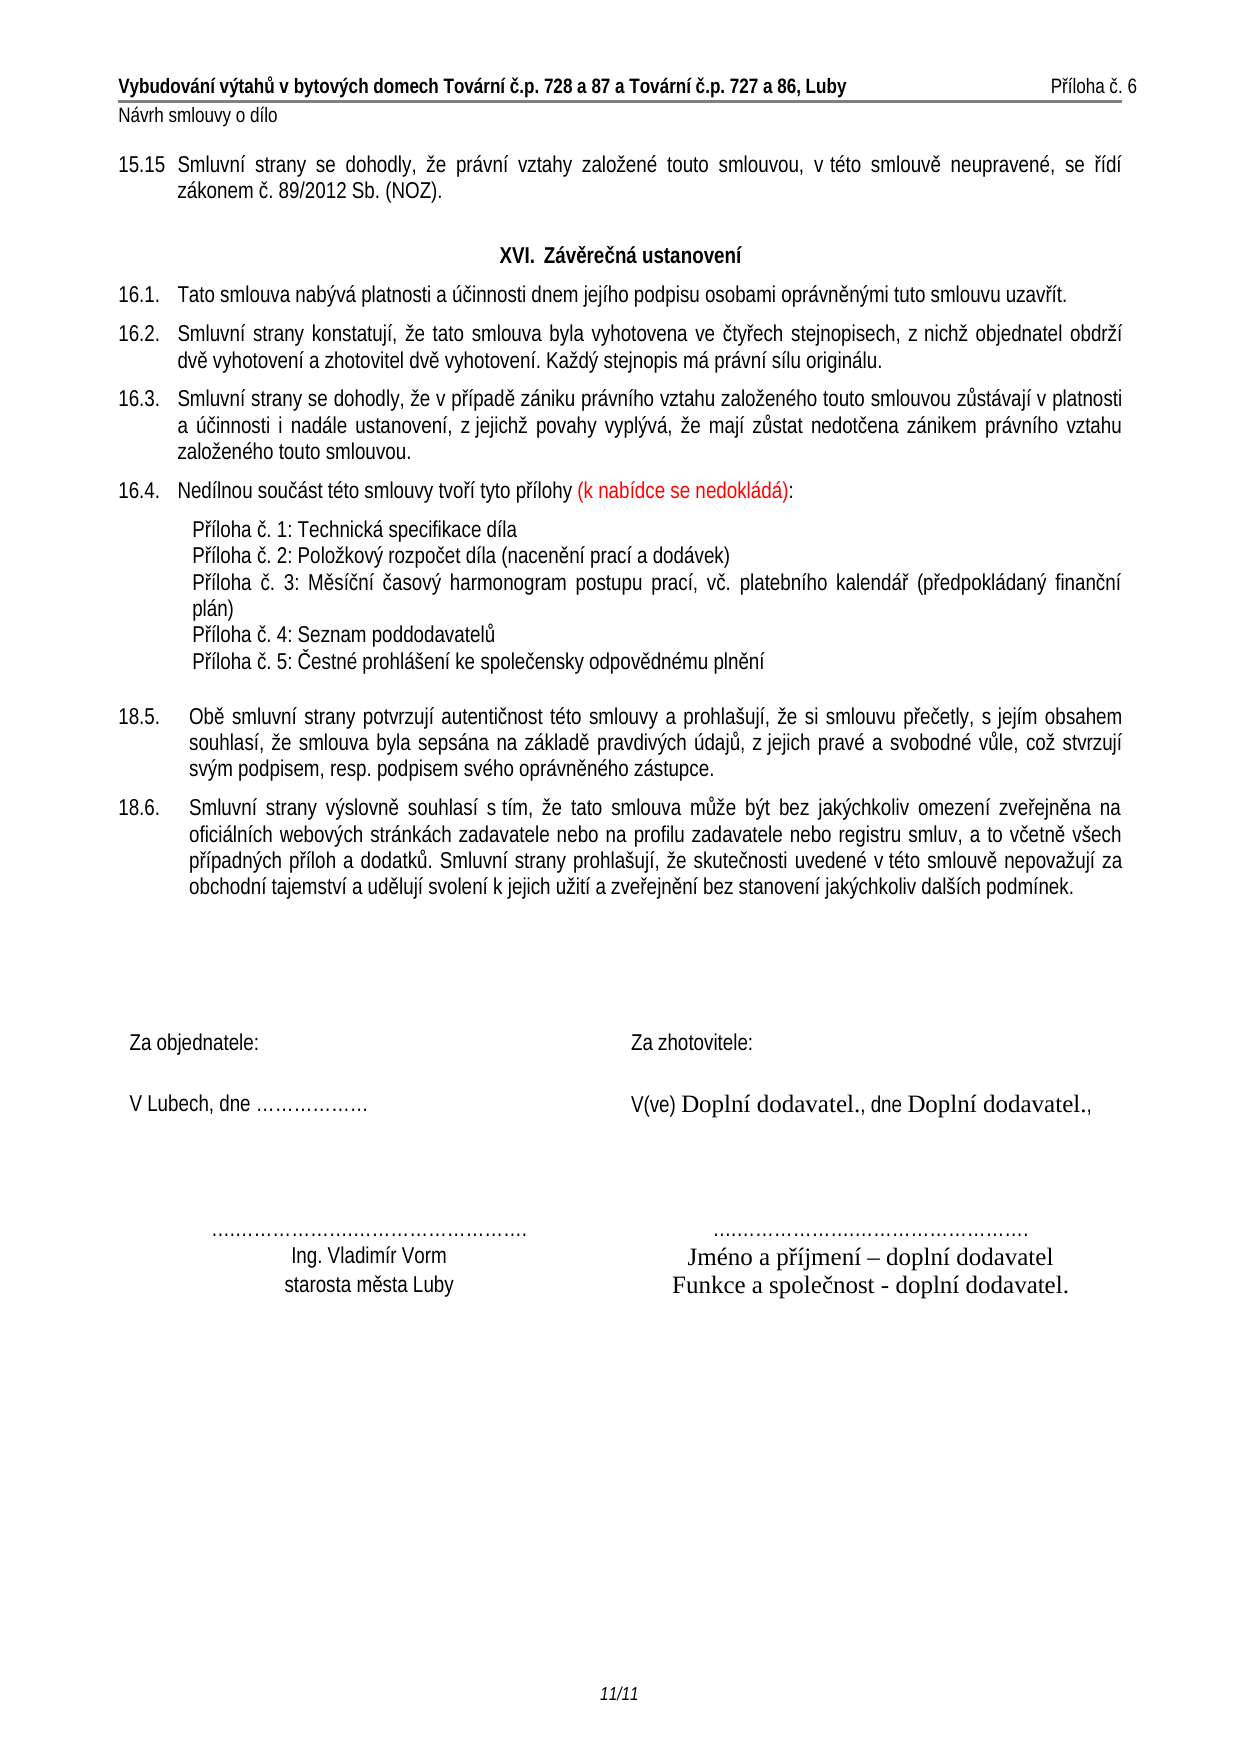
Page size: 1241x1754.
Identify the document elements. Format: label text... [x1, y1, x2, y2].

list Smluvní strany se dohodly, že právní vztahy založené touto smlouvou, v této smlouvě neupravené, se řídí zákonem č. 89/2012 Sb. (NOZ). [118, 151, 1122, 204]
table_cell starosta města Luby [118, 1271, 619, 1299]
text Příloha č. 5: Čestné prohlášení ke společensky odpovědnému plnění [192, 648, 1122, 674]
table_cell [620, 1242, 1121, 1271]
text 18.6. Smluvní strany výslovně souhlasí s tím, že tato smlouva může být bez jakýchkoliv omezení zveřejněna na oficiálních webových stránkách zadavatele nebo na profilu zadavatele nebo registru smluv, a to včetně všech případných příloh a dodatků. Smluvní strany prohlašují, že skutečnosti uvedené v této smlouvě nepovažují za obchodní tajemství a udělují svolení k jejich užití a zveřejnění bez stanovení jakýchkoliv dalších podmínek. [118, 794, 1122, 900]
table_cell V(ve) , dne , [620, 1090, 1121, 1118]
text Příloha č. 2: Položkový rozpočet díla (nacenění prací a dodávek) [118, 542, 1122, 568]
table_cell V Lubech, dne ……………… [118, 1090, 619, 1118]
list Tato smlouva nabývá platnosti a účinnosti dnem jejího podpisu osobami oprávněnými tuto smlouvu uzavřít. [118, 281, 1122, 308]
table_cell Ing. Vladimír Vorm [118, 1242, 619, 1271]
list Smluvní strany se dohodly, že v případě zániku právního vztahu založeného touto smlouvou zůstávají v platnosti a účinnosti i nadále ustanovení, z jejichž povahy vyplývá, že mají zůstat nedotčena zánikem právního vztahu založeného touto smlouvou. [118, 385, 1122, 464]
table_header Za zhotovitele: [620, 1029, 1121, 1089]
text Příloha č. 1: Technická specifikace díla [118, 516, 1122, 542]
text Příloha č. 3: Měsíční časový harmonogram postupu prací, vč. platebního kalendář (předpokládaný finanční plán) [192, 568, 1122, 621]
table_header Za objednatele: [118, 1029, 619, 1089]
list Nedílnou součást této smlouvy tvoří tyto přílohy (k nabídce se nedokládá): [118, 477, 1122, 503]
text XVI. Závěrečná ustanovení [118, 242, 1122, 269]
table_cell ….……………….………………………. [620, 1118, 1121, 1242]
text Příloha č. 4: Seznam poddodavatelů [192, 621, 1122, 648]
list Smluvní strany konstatují, že tato smlouva byla vyhotovena ve čtyřech stejnopisech, z nichž objednatel obdrží dvě vyhotovení a zhotovitel dvě vyhotovení. Každý stejnopis má právní sílu originálu. [118, 320, 1122, 373]
table_cell ….……………….………………………. [118, 1118, 619, 1242]
table_cell [620, 1271, 1121, 1299]
text 18.5. Obě smluvní strany potvrzují autentičnost této smlouvy a prohlašují, že si smlouvu přečetly, s jejím obsahem souhlasí, že smlouva byla sepsána na základě pravdivých údajů, z jejich pravé a svobodné vůle, což stvrzují svým podpisem, resp. podpisem svého oprávněného zástupce. [118, 703, 1122, 782]
